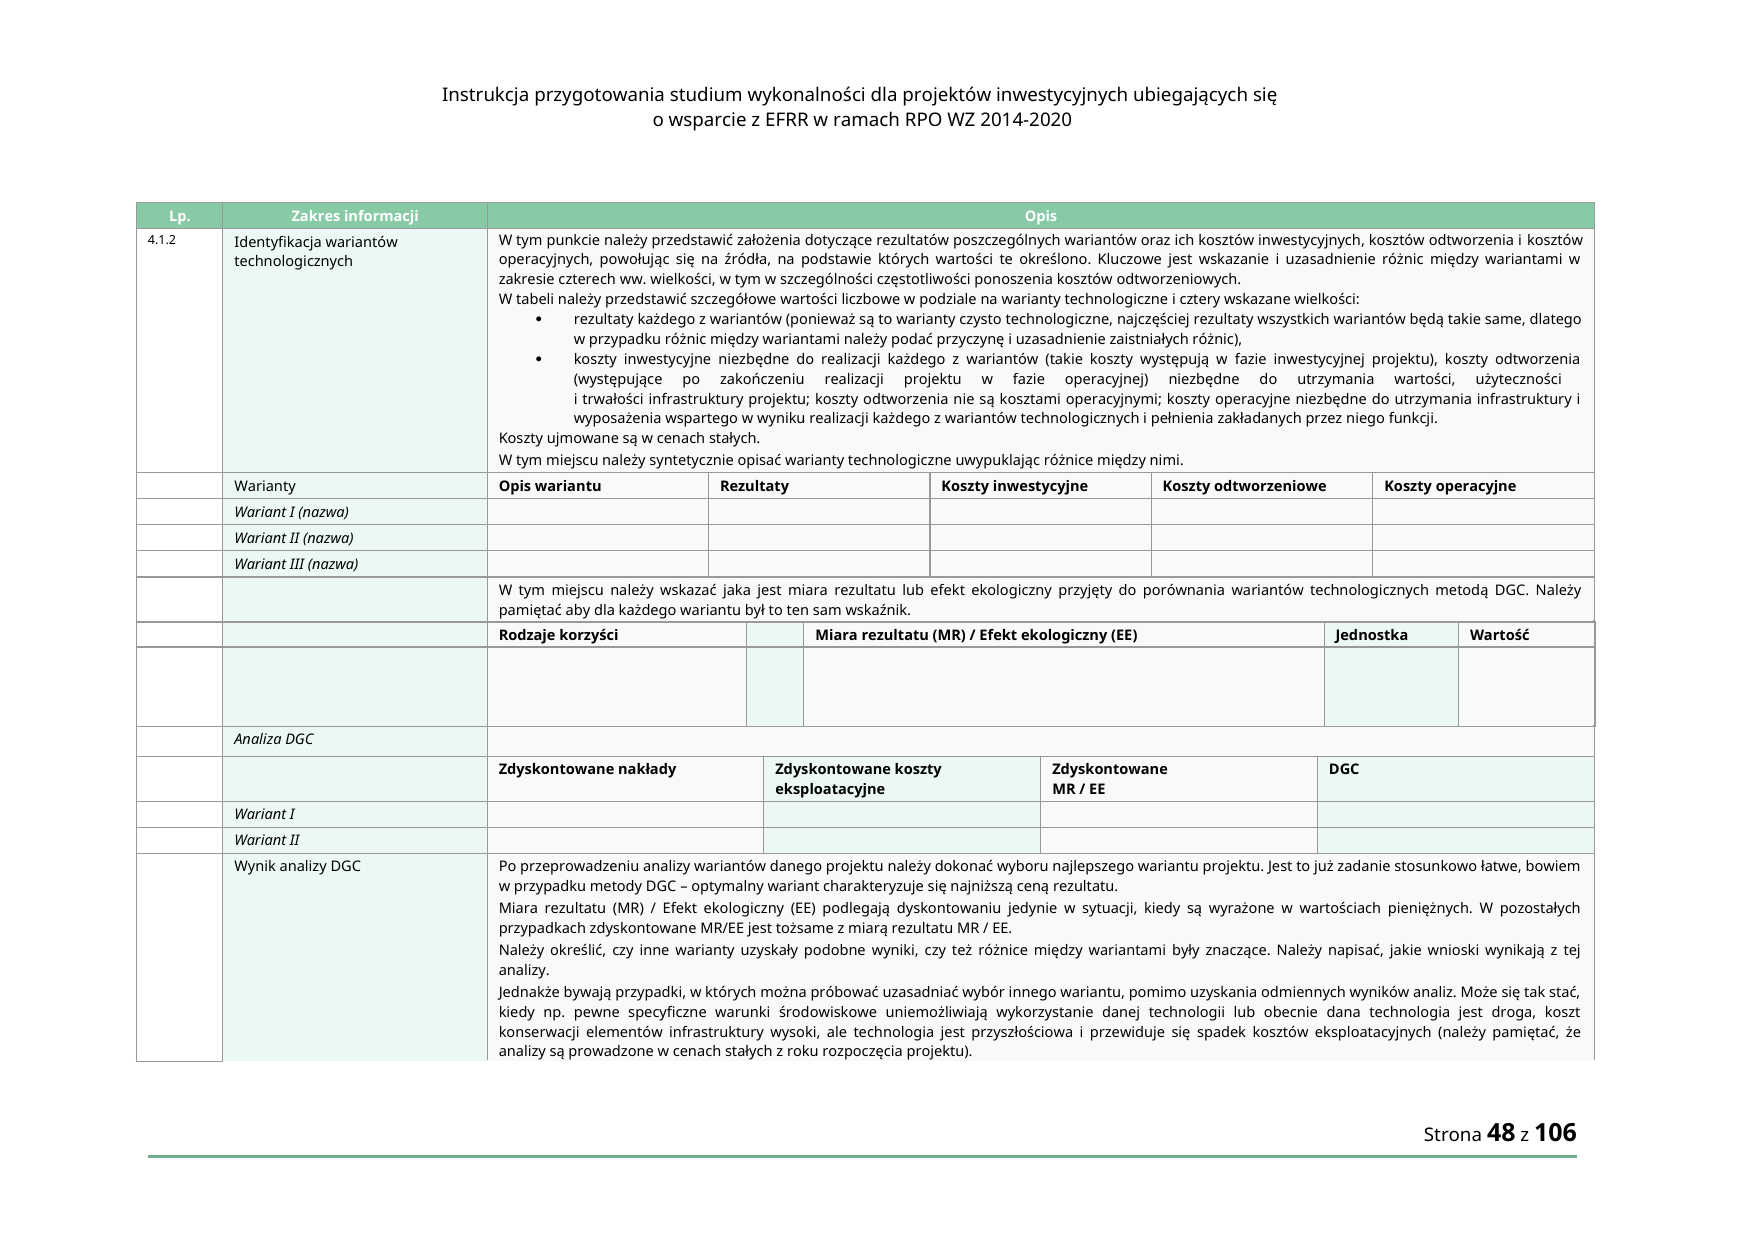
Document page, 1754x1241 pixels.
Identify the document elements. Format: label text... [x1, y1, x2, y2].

table_cell [488, 727, 1594, 756]
table_cell [137, 473, 222, 498]
table_cell [1373, 525, 1594, 550]
table_cell [137, 551, 222, 576]
table_cell [137, 648, 222, 726]
table_cell [137, 757, 222, 801]
table_cell Warianty [223, 473, 487, 498]
table_cell [137, 828, 222, 853]
table_header Lp. [137, 203, 222, 228]
table_cell [137, 802, 222, 827]
table_cell [488, 828, 763, 853]
table_cell [1373, 499, 1594, 524]
table_cell Wariant I (nazwa) [223, 499, 487, 524]
table_cell Wariant III (nazwa) [223, 551, 487, 576]
table_cell [1152, 499, 1372, 524]
table_cell Jednostka [1325, 623, 1458, 646]
table_cell [764, 828, 1040, 853]
table_cell Koszty operacyjne [1373, 473, 1594, 498]
table_cell [488, 648, 746, 726]
table_cell [1325, 648, 1458, 726]
table_cell [804, 648, 1324, 726]
table_cell [709, 551, 929, 576]
table_cell Opis wariantu [488, 473, 708, 498]
table_cell Wartość [1459, 623, 1594, 646]
table_cell [488, 525, 708, 550]
table_header Zakres informacji [223, 203, 487, 228]
table_cell [137, 525, 222, 550]
table_header Opis [488, 203, 1594, 228]
table_cell W tym miejscu należy wskazać jaka jest miara rezultatu lub efekt ekologiczny przyjęty do porównania wariantów technologicznych metodą DGC. Należy pamiętać aby dla każdego wariantu był to ten sam wskaźnik. [488, 578, 1594, 621]
table_cell [747, 648, 803, 726]
table_cell [488, 499, 708, 524]
table_cell Koszty inwestycyjne [931, 473, 1151, 498]
table_cell [223, 623, 487, 646]
table_cell [223, 578, 487, 621]
table_cell [931, 525, 1151, 550]
table_cell Po przeprowadzeniu analizy wariantów danego projektu należy dokonać wyboru najlepszego wariantu projektu. Jest to już zadanie stosunkowo łatwe, bowiem w przypadku metody DGC – optymalny wariant charakteryzuje się najniższą ceną rezultatu. Miara rezultatu (MR) / Efekt ekologiczny (EE) podlegają dyskontowaniu jedynie w sytuacji, kiedy są wyrażone w wartościach pieniężnych. W pozostałych przypadkach zdyskontowane MR/EE jest tożsame z miarą rezultatu MR / EE. Należy określić, czy inne warianty uzyskały podobne wyniki, czy też różnice między wariantami były znaczące. Należy napisać, jakie wnioski wynikają z tej analizy. Jednakże bywają przypadki, w których można próbować uzasadniać wybór innego wariantu, pomimo uzyskania odmiennych wyników analiz. Może się tak stać, kiedy np. pewne specyficzne warunki środowiskowe uniemożliwiają wykorzystanie danej technologii lub obecnie dana technologia jest droga, koszt konserwacji elementów infrastruktury wysoki, ale technologia jest przyszłościowa i przewiduje się spadek kosztów eksploatacyjnych (należy pamiętać, że analizy są prowadzone w cenach stałych z roku rozpoczęcia projektu). [487, 854, 1594, 1061]
table_cell [223, 648, 487, 726]
table_cell [709, 525, 929, 550]
table_cell [1041, 828, 1317, 853]
table_cell [1318, 802, 1594, 827]
table_cell Zdyskontowane nakłady [488, 757, 763, 801]
table_cell [137, 727, 222, 756]
table_cell [1152, 551, 1372, 576]
table_cell Rezultaty [709, 473, 929, 498]
table_cell Rodzaje korzyści [488, 623, 746, 646]
table_cell Koszty odtworzeniowe [1152, 473, 1372, 498]
table_cell [1041, 802, 1317, 827]
table_cell [137, 499, 222, 524]
table_cell Wynik analizy DGC [223, 854, 487, 1061]
table_cell Miara rezultatu (MR) / Efekt ekologiczny (EE) [804, 623, 1324, 646]
table_cell [137, 578, 222, 621]
table_cell [764, 802, 1040, 827]
table_cell 4.1.2 [137, 229, 222, 472]
table_cell [1459, 648, 1594, 726]
table_cell [488, 551, 708, 576]
table_cell W tym punkcie należy przedstawić założenia dotyczące rezultatów poszczególnych wariantów oraz ich kosztów inwestycyjnych, kosztów odtworzenia i kosztów operacyjnych, powołując się na źródła, na podstawie których wartości te określono. Kluczowe jest wskazanie i uzasadnienie różnic między wariantami w zakresie czterech ww. wielkości, w tym w szczególności częstotliwości ponoszenia kosztów odtworzeniowych. W tabeli należy przedstawić szczegółowe wartości liczbowe w podziale na warianty technologiczne i cztery wskazane wielkości: rezultaty każdego z wariantów (ponieważ są to warianty czysto technologiczne, najczęściej rezultaty wszystkich wariantów będą takie same, dlatego w przypadku różnic między wariantami należy podać przyczynę i uzasadnienie zaistniałych różnic), koszty inwestycyjne niezbędne do realizacji każdego z wariantów (takie koszty występują w fazie inwestycyjnej projektu), koszty odtworzenia (występujące po zakończeniu realizacji projektu w fazie operacyjnej) niezbędne do utrzymania wartości, użyteczności i trwałości infrastruktury projektu; koszty odtworzenia nie są kosztami operacyjnymi; koszty operacyjne niezbędne do utrzymania infrastruktury i wyposażenia wspartego w wyniku realizacji każdego z wariantów technologicznych i pełnienia zakładanych przez niego funkcji. Koszty ujmowane są w cenach stałych. W tym miejscu należy syntetycznie opisać warianty technologiczne uwypuklając różnice między nimi. [488, 229, 1594, 472]
table_cell [1318, 828, 1594, 853]
table_cell Wariant I [223, 802, 487, 827]
table_cell [709, 499, 929, 524]
table_cell [931, 551, 1151, 576]
table_cell Wariant II [223, 828, 487, 853]
table_cell DGC [1318, 757, 1594, 801]
table_cell [1373, 551, 1594, 576]
table_cell Zdyskontowane koszty eksploatacyjne [764, 757, 1040, 801]
table_cell [137, 623, 222, 646]
table_cell [137, 854, 222, 1061]
table_cell [223, 757, 487, 801]
table_cell Wariant II (nazwa) [223, 525, 487, 550]
table_cell [747, 623, 803, 646]
table_cell Identyfikacja wariantów technologicznych [223, 229, 487, 472]
table_cell [488, 802, 763, 827]
table_cell Analiza DGC [223, 727, 487, 756]
table_cell [931, 499, 1151, 524]
table_cell [1152, 525, 1372, 550]
table_cell Zdyskontowane MR / EE [1041, 757, 1317, 801]
